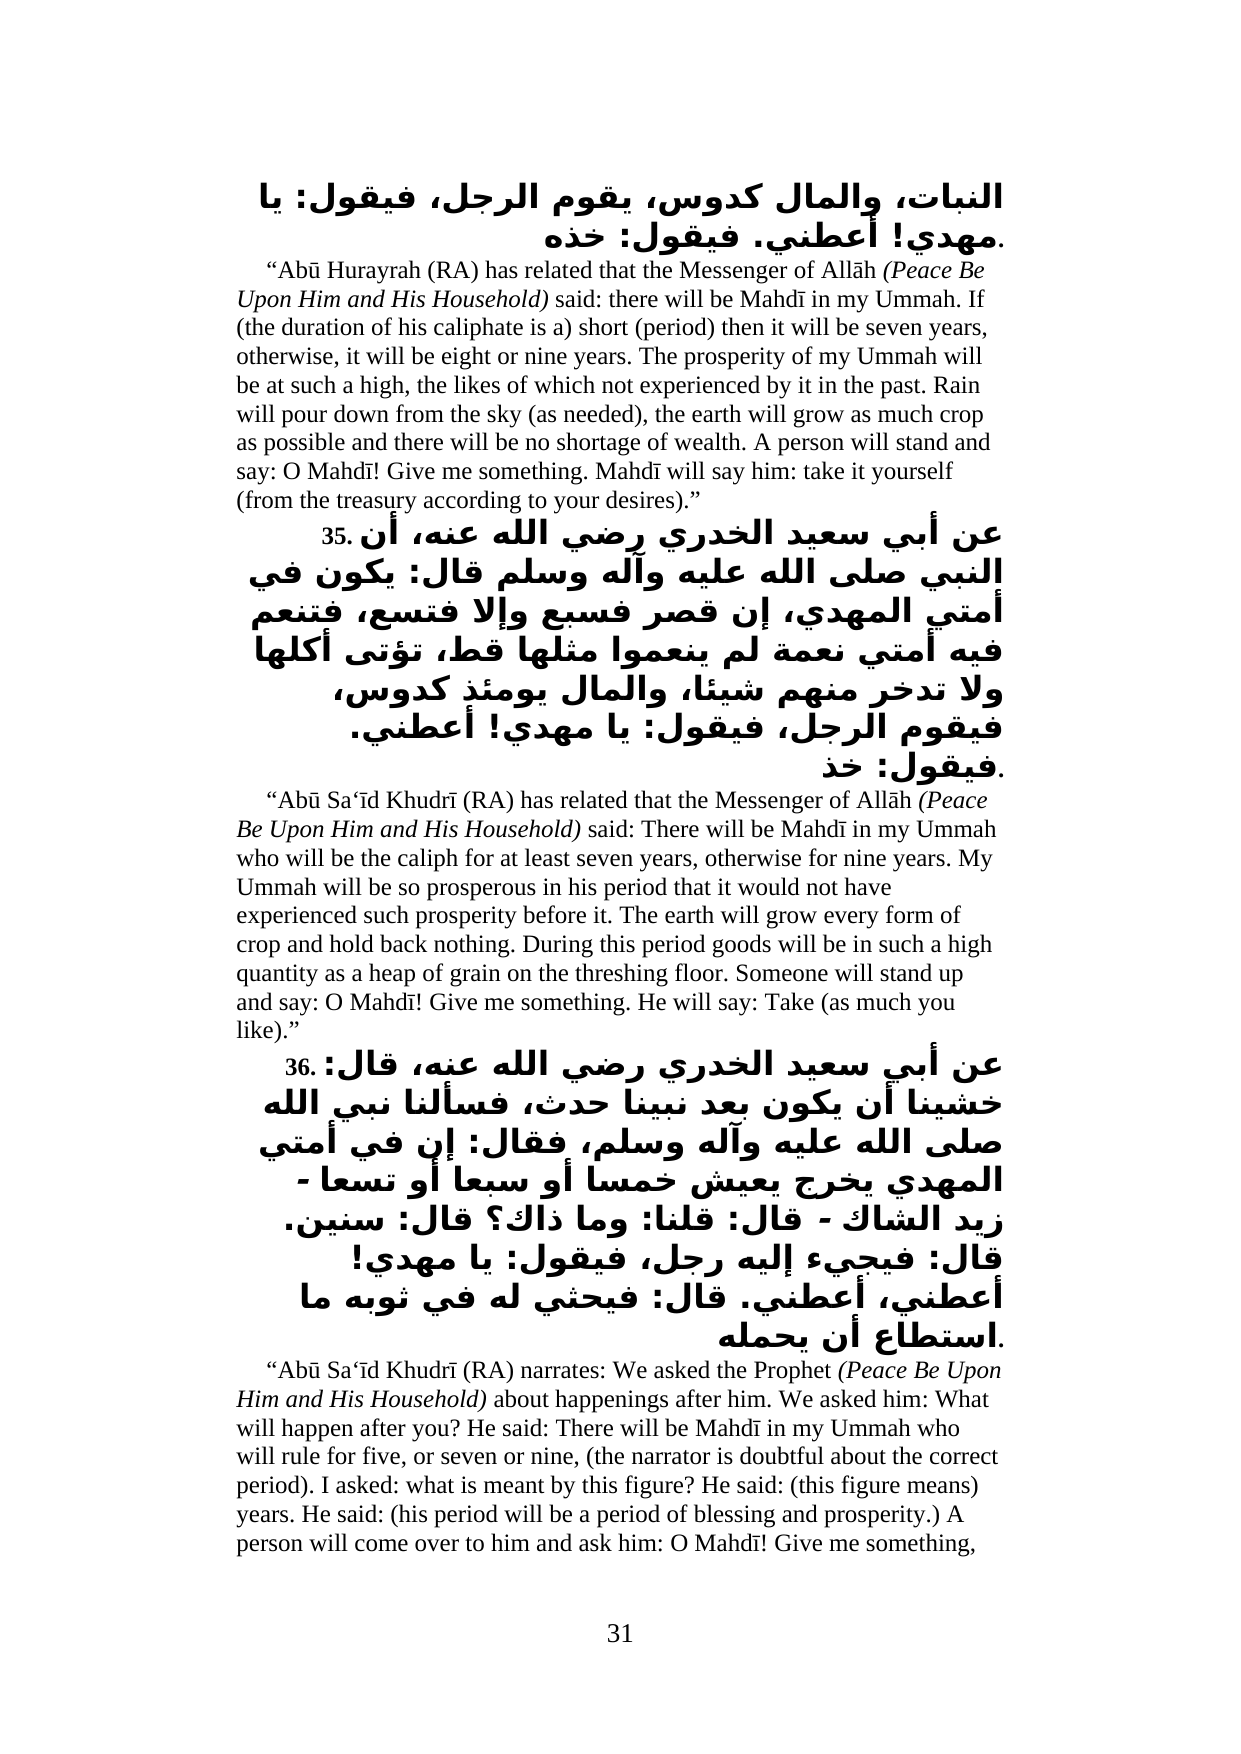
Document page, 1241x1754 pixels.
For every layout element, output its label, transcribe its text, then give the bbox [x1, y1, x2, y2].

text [236, 1355, 1004, 1556]
text say: O Mahdī! Give me something. Mahdī will say him: take it yourself (from the treasury according to your desires).” [236, 456, 1004, 514]
text 35. عن أبي سعيد الخدري رضي الله عنه، أن النبي صلى الله عليه وآله وسلم قال: يكون في أمتي المهدي، إن قصر فسبع وإلا فتسع، فتنعم فيه أمتي نعمة لم ينعموا مثلها قط، تؤتى أكلها ولا تدخر منهم شيئا، والمال يومئذ كدوس، فيقوم الرجل، فيقول: يا مهدي! أعطني. فيقول: خذ. [236, 514, 1004, 786]
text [236, 177, 1004, 255]
text 36. عن أبي سعيد الخدري رضي الله عنه، قال: خشينا أن يكون بعد نبينا حدث، فسألنا نبي الله صلى الله عليه وآله وسلم، فقال: إن في أمتي المهدي يخرج يعيش خمسا أو سبعا أو تسعا - زيد الشاك - قال: قلنا: وما ذاك؟ قال: سنين. قال: فيجيء إليه رجل، فيقول: يا مهدي! أعطني، أعطني. قال: فيحثي له في ثوبه ما استطاع أن يحمله. [236, 1044, 1004, 1355]
text “Abū Sa‘īd Khudrī (RA) has related that the Messenger of Allāh (Peace Be Upon Him and His Household) said: There will be Mahdī in my Ummah who will be the caliph for at least seven years, otherwise for nine years. My Ummah will be so prosperous in his period that it would not have experienced such prosperity before it. The earth will grow every form of crop and hold back nothing. During this period goods will be in such a high quantity as a heap of grain on the threshing floor. Someone will stand up and say: O Mahdī! Give me something. He will say: Take (as much you like).” [236, 786, 1004, 1044]
text “Abū Hurayrah (RA) has related that the Messenger of Allāh (Peace Be Upon Him and His Household) said: there will be Mahdī in my Ummah. If (the duration of his caliphate is a) short (period) then it will be seven years, otherwise, it will be eight or nine years. The prosperity of my Ummah will be at such a high, the likes of which not experienced by it in the past. Rain will pour down from the sky (as needed), the earth will grow as much crop as possible and there will be no shortage of wealth. A person will stand and [236, 255, 1004, 456]
